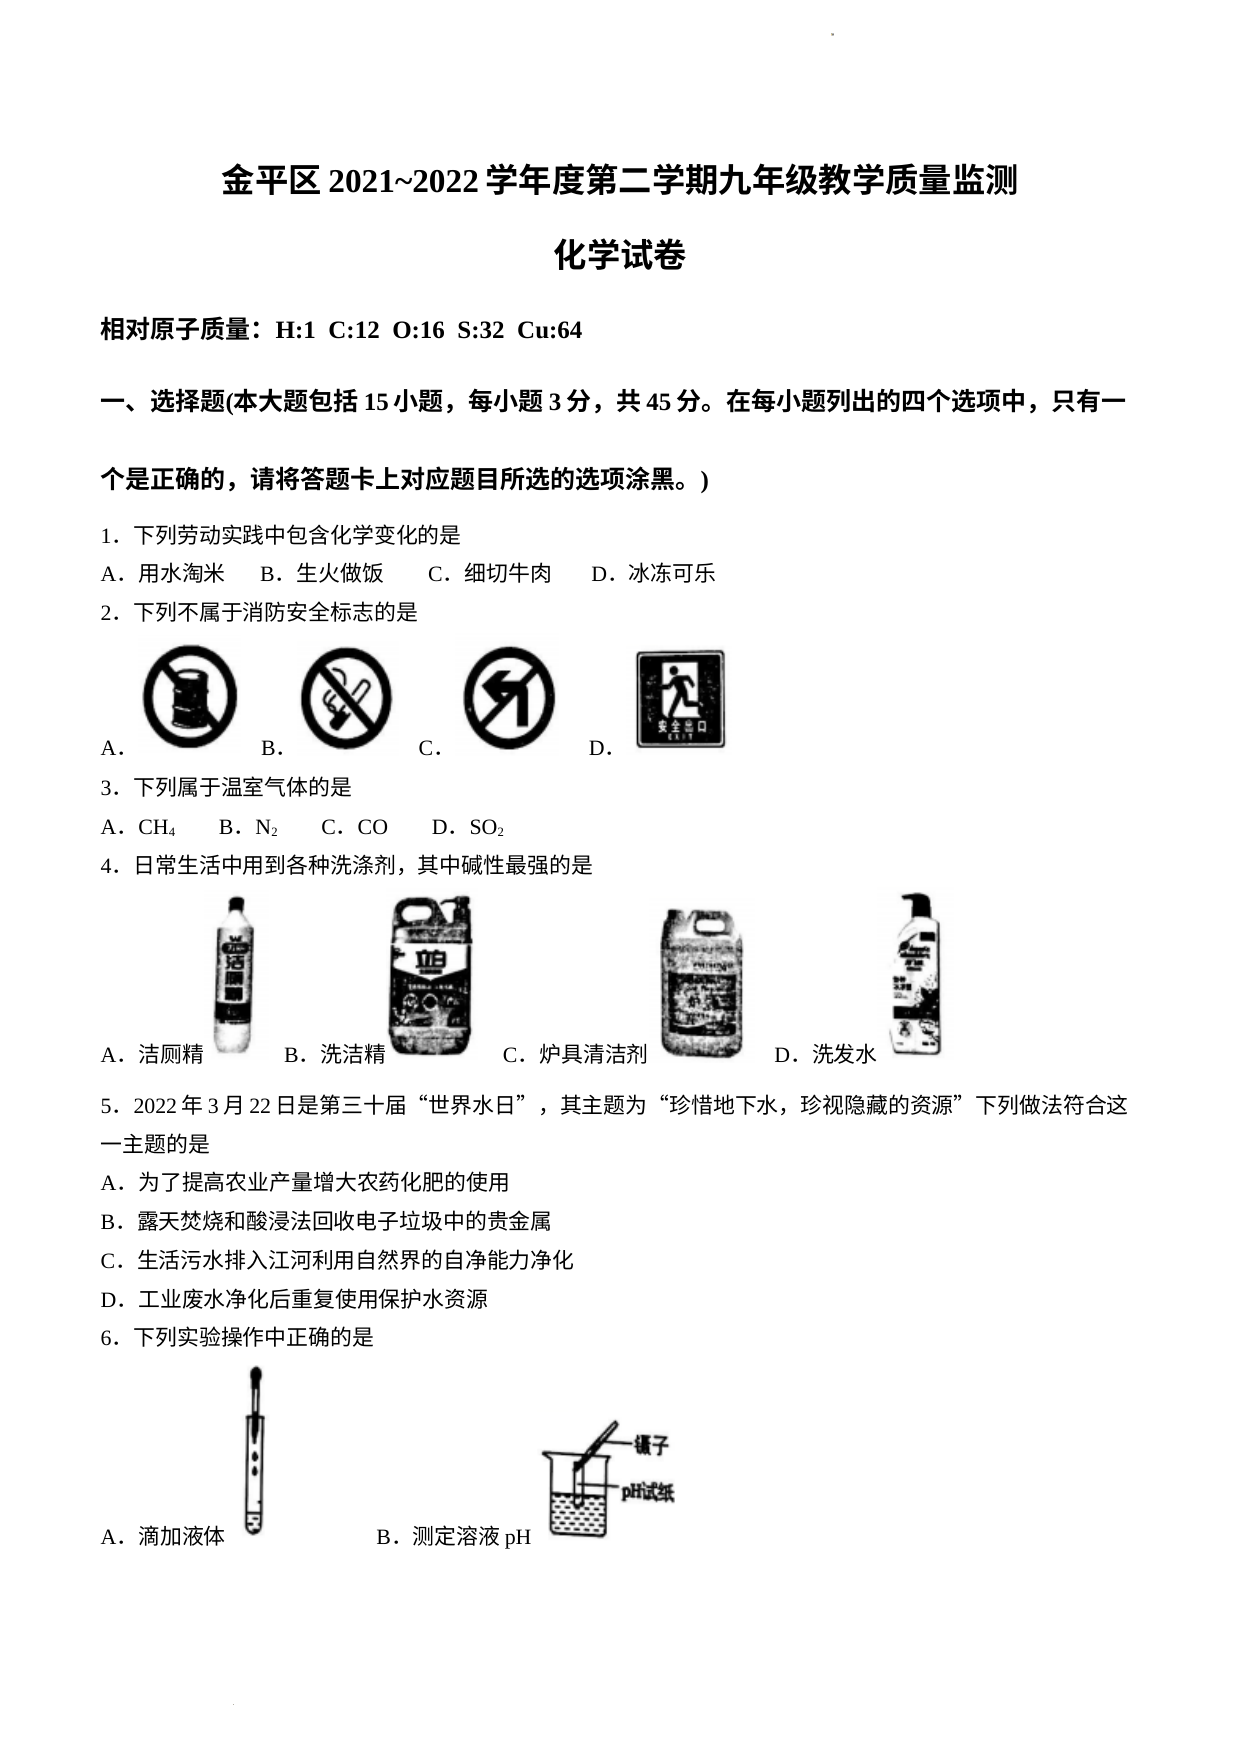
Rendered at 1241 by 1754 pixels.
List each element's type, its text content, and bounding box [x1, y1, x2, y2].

picture [648, 896, 755, 1063]
picture [138, 635, 242, 756]
text 一、选择题(本大题包括15小题，每小题3分，共45分。在每小题列出的四个选项中，只有一个是正确的，请将答题卡上对应题目所选的选项涂黑。) [100, 367, 1140, 510]
text A．CH4 B．N2 C．CO D．SO2 [100, 808, 1140, 841]
text A．用水淘米 B．生火做饭 C．细切牛肉 D．冰冻可乐 [100, 556, 1140, 588]
text D．工业废水净化后重复使用保护水资源 [100, 1281, 1140, 1314]
picture [877, 886, 954, 1063]
text 化学试卷 [100, 220, 1140, 285]
picture [297, 639, 399, 756]
picture [386, 887, 479, 1063]
picture [454, 633, 560, 756]
text 相对原子质量：H:1 C:12 O:16 S:32 Cu:64 [100, 295, 1140, 360]
text 2．下列不属于消防安全标志的是 [100, 595, 1140, 627]
picture [203, 890, 270, 1063]
text 5．2022年3月22日是第三十届“世界水日”，其主题为“珍惜地下水，珍视隐藏的资源”下列做法符合这一主题的是 [100, 1087, 1140, 1159]
picture [536, 1410, 686, 1545]
text B．露天焚烧和酸浸法回收电子垃圾中的贵金属 [100, 1204, 1140, 1236]
text 1．下列劳动实践中包含化学变化的是 [100, 517, 1140, 550]
text 6．下列实验操作中正确的是 [100, 1320, 1140, 1352]
text 4．日常生活中用到各种洗涤剂，其中碱性最强的是 [100, 847, 1140, 880]
picture [626, 644, 733, 756]
text 3．下列属于温室气体的是 [100, 770, 1140, 802]
text A．为了提高农业产量增大农药化肥的使用 [100, 1165, 1140, 1197]
text C．生活污水排入江河利用自然界的自净能力净化 [100, 1242, 1140, 1275]
text A．滴加液体 B．测定溶液pH [100, 1359, 1140, 1554]
text 金平区2021~2022学年度第二学期九年级教学质量监测 [100, 146, 1140, 211]
picture [225, 1358, 288, 1545]
